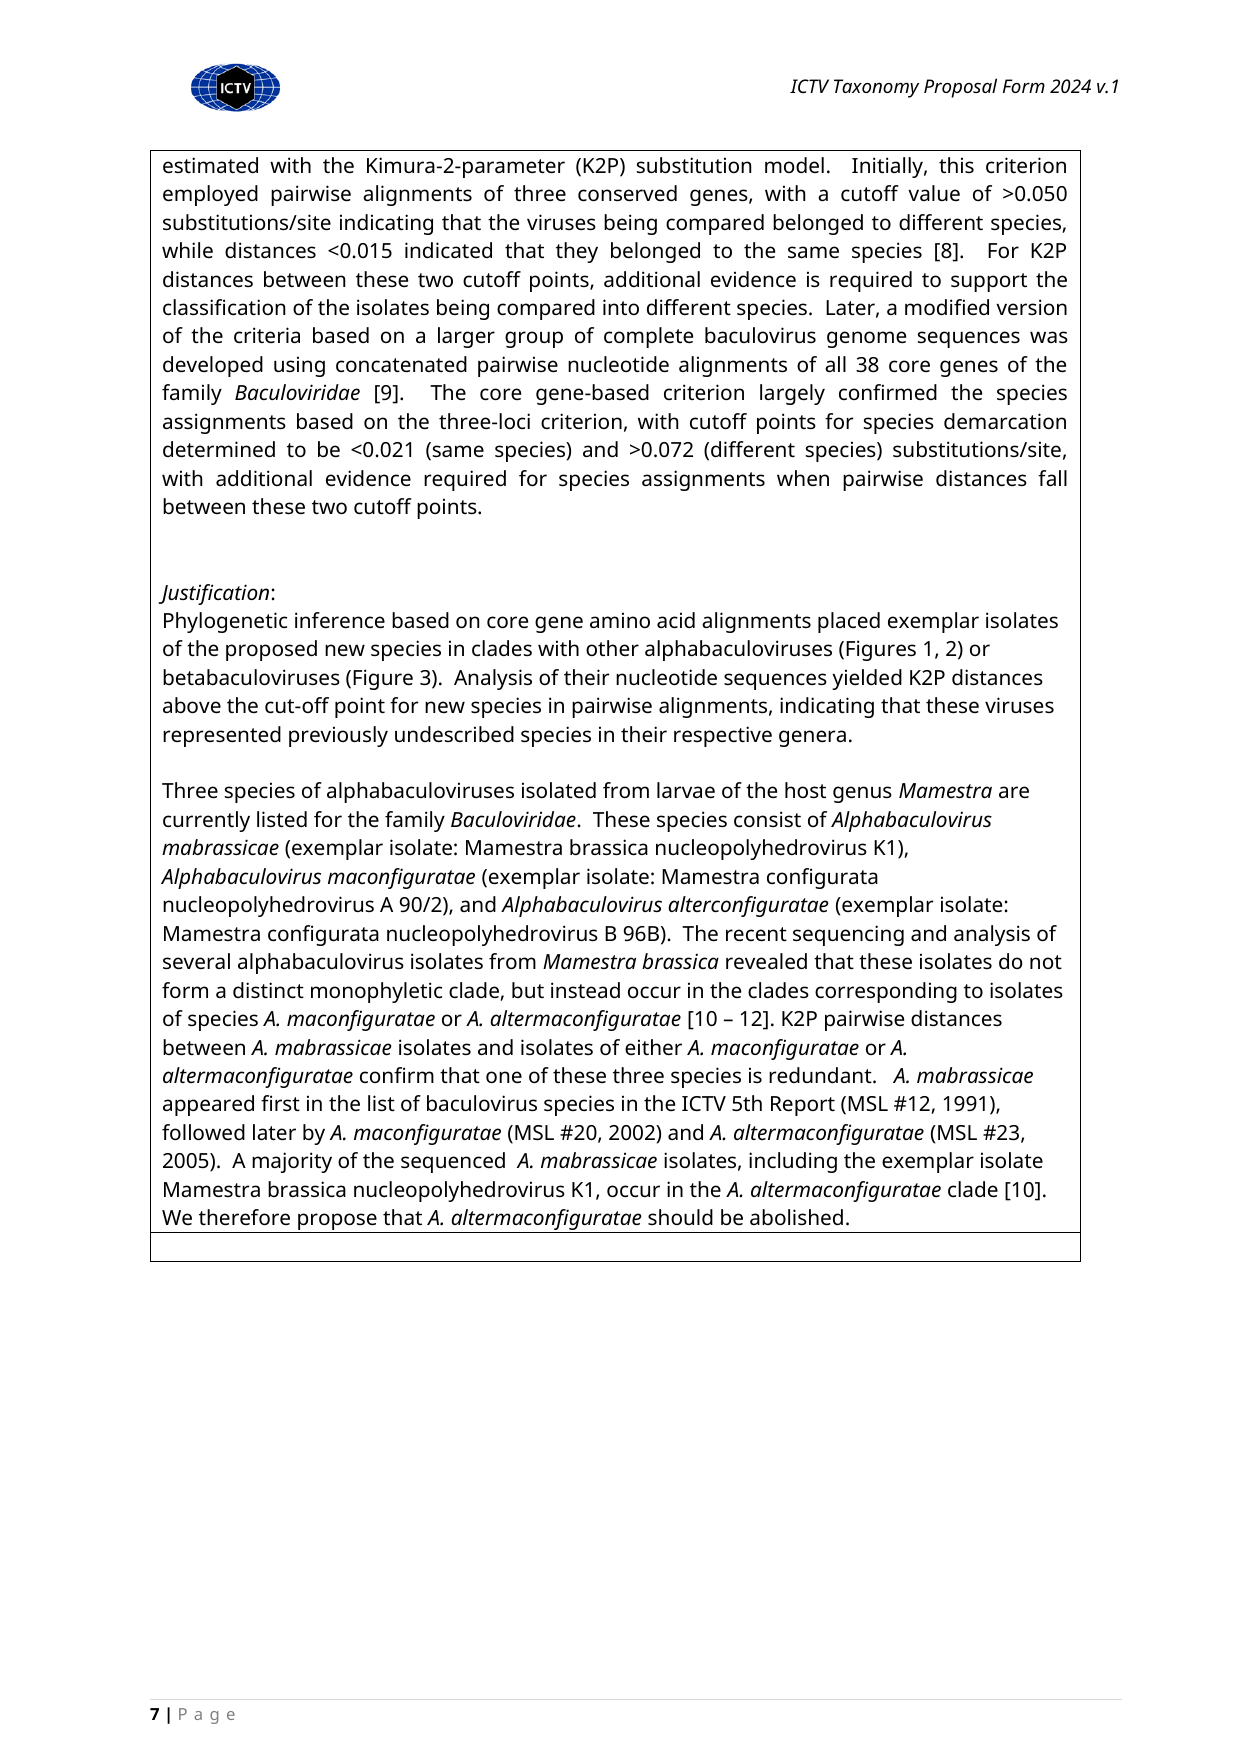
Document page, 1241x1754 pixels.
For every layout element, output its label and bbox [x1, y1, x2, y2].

table_cell [151, 1233, 1080, 1261]
picture [190, 56, 282, 113]
table_cell [151, 151, 1080, 1232]
